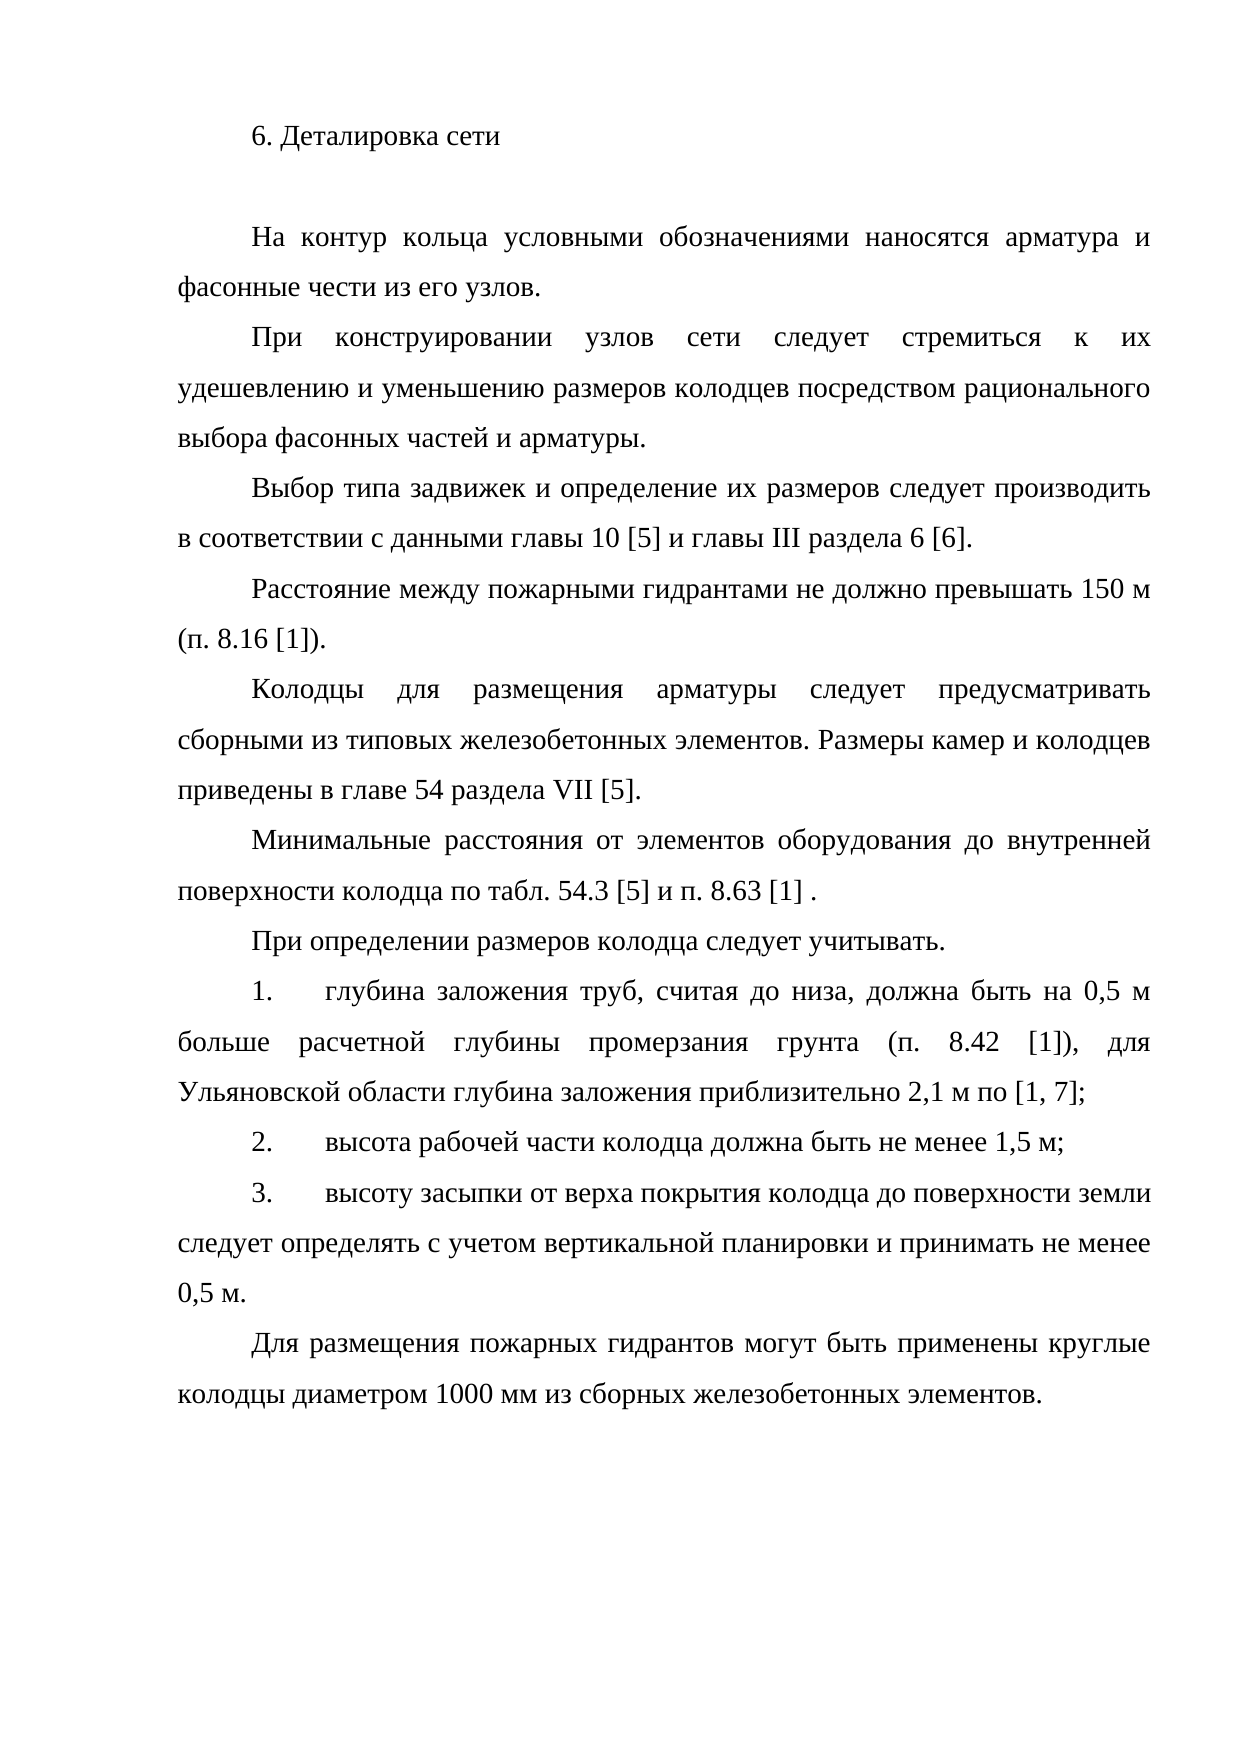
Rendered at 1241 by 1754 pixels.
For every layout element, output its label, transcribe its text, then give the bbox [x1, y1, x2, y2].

text 6. Деталировка сети [177, 118, 1152, 152]
list глубина заложения труб, считая до низа, должна быть на 0,5 м больше расчетной глубины промерзания грунта (п. 8.42 [1]), для Ульяновской области глубина заложения приблизительно 2,1 м по [1, 7]; [177, 973, 1152, 1108]
text Для размещения пожарных гидрантов могут быть применены круглые колодцы диаметром 1000 мм из сборных железобетонных элементов. [177, 1326, 1152, 1409]
text При конструировании узлов сети следует стремиться к их удешевлению и уменьшению размеров колодцев посредством рационального выбора фасонных частей и арматуры. [177, 319, 1152, 453]
text При определении размеров колодца следует учитывать. [177, 923, 1152, 957]
text Расстояние между пожарными гидрантами не должно превышать 150 м (п. 8.16 [1]). [177, 571, 1152, 655]
list высоту засыпки от верха покрытия колодца до поверхности земли следует определять с учетом вертикальной планировки и принимать не менее 0,5 м. [177, 1175, 1152, 1309]
list высота рабочей части колодца должна быть не менее 1,5 м; [177, 1124, 1152, 1158]
text Выбор типа задвижек и определение их размеров следует производить в соответствии с данными главы 10 [5] и главы III раздела 6 [6]. [177, 470, 1152, 554]
text Колодцы для размещения арматуры следует предусматривать сборными из типовых железобетонных элементов. Размеры камер и колодцев приведены в главе 54 раздела VII [5]. [177, 672, 1152, 806]
text Минимальные расстояния от элементов оборудования до внутренней поверхности колодца по табл. 54.3 [5] и п. 8.63 [1] . [177, 822, 1152, 906]
text На контур кольца условными обозначениями наносятся арматура и фасонные чести из его узлов. [177, 219, 1152, 303]
